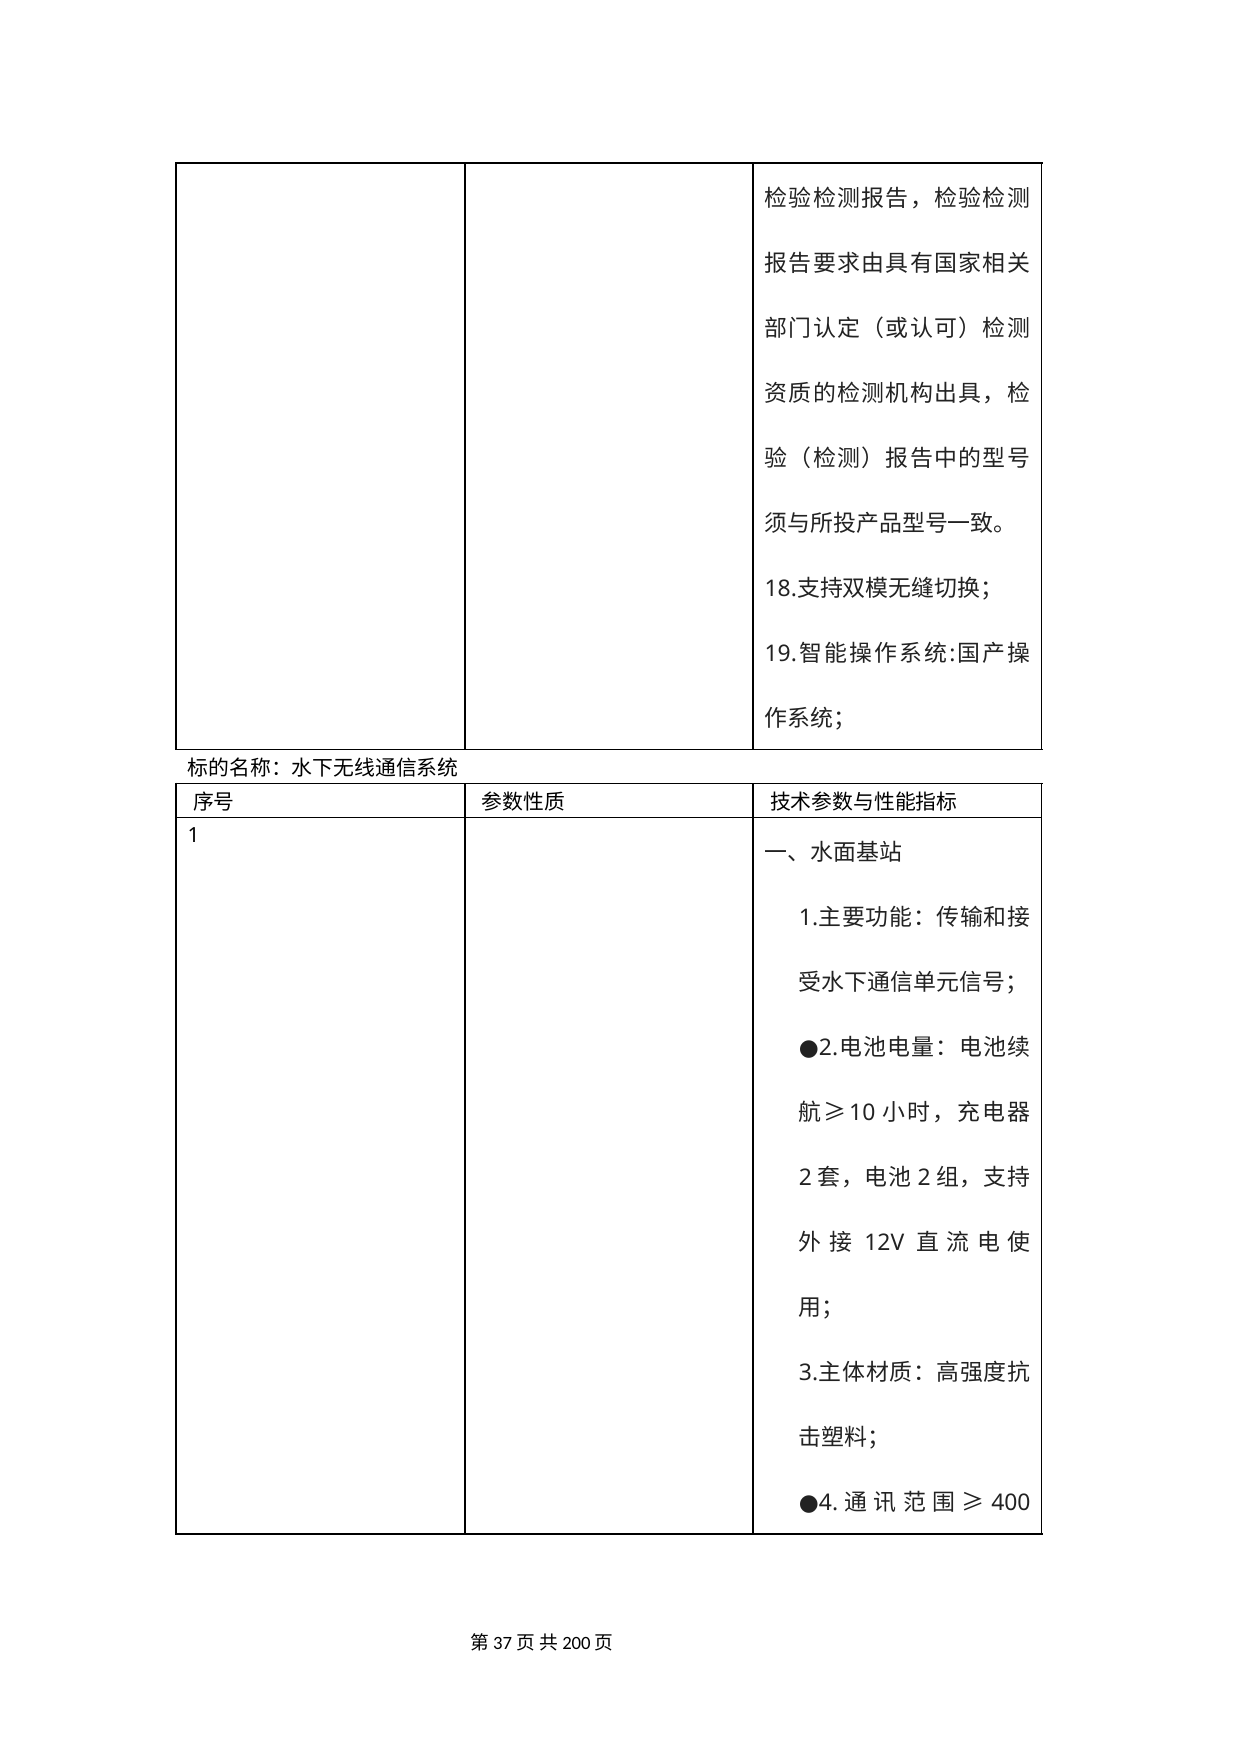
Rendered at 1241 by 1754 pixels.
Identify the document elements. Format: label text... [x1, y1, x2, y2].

table_cell [466, 818, 752, 1533]
table_cell 1 [177, 164, 464, 748]
text 标的名称：水下无线通信系统 [187, 750, 1053, 783]
table_cell [466, 164, 752, 748]
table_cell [754, 818, 1041, 1533]
table_header 参数性质 [466, 784, 752, 817]
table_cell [754, 164, 1041, 748]
table_header 技术参数与性能指标 [754, 784, 1041, 817]
table_header 序号 [177, 784, 464, 817]
table_cell 1 [177, 818, 464, 1533]
